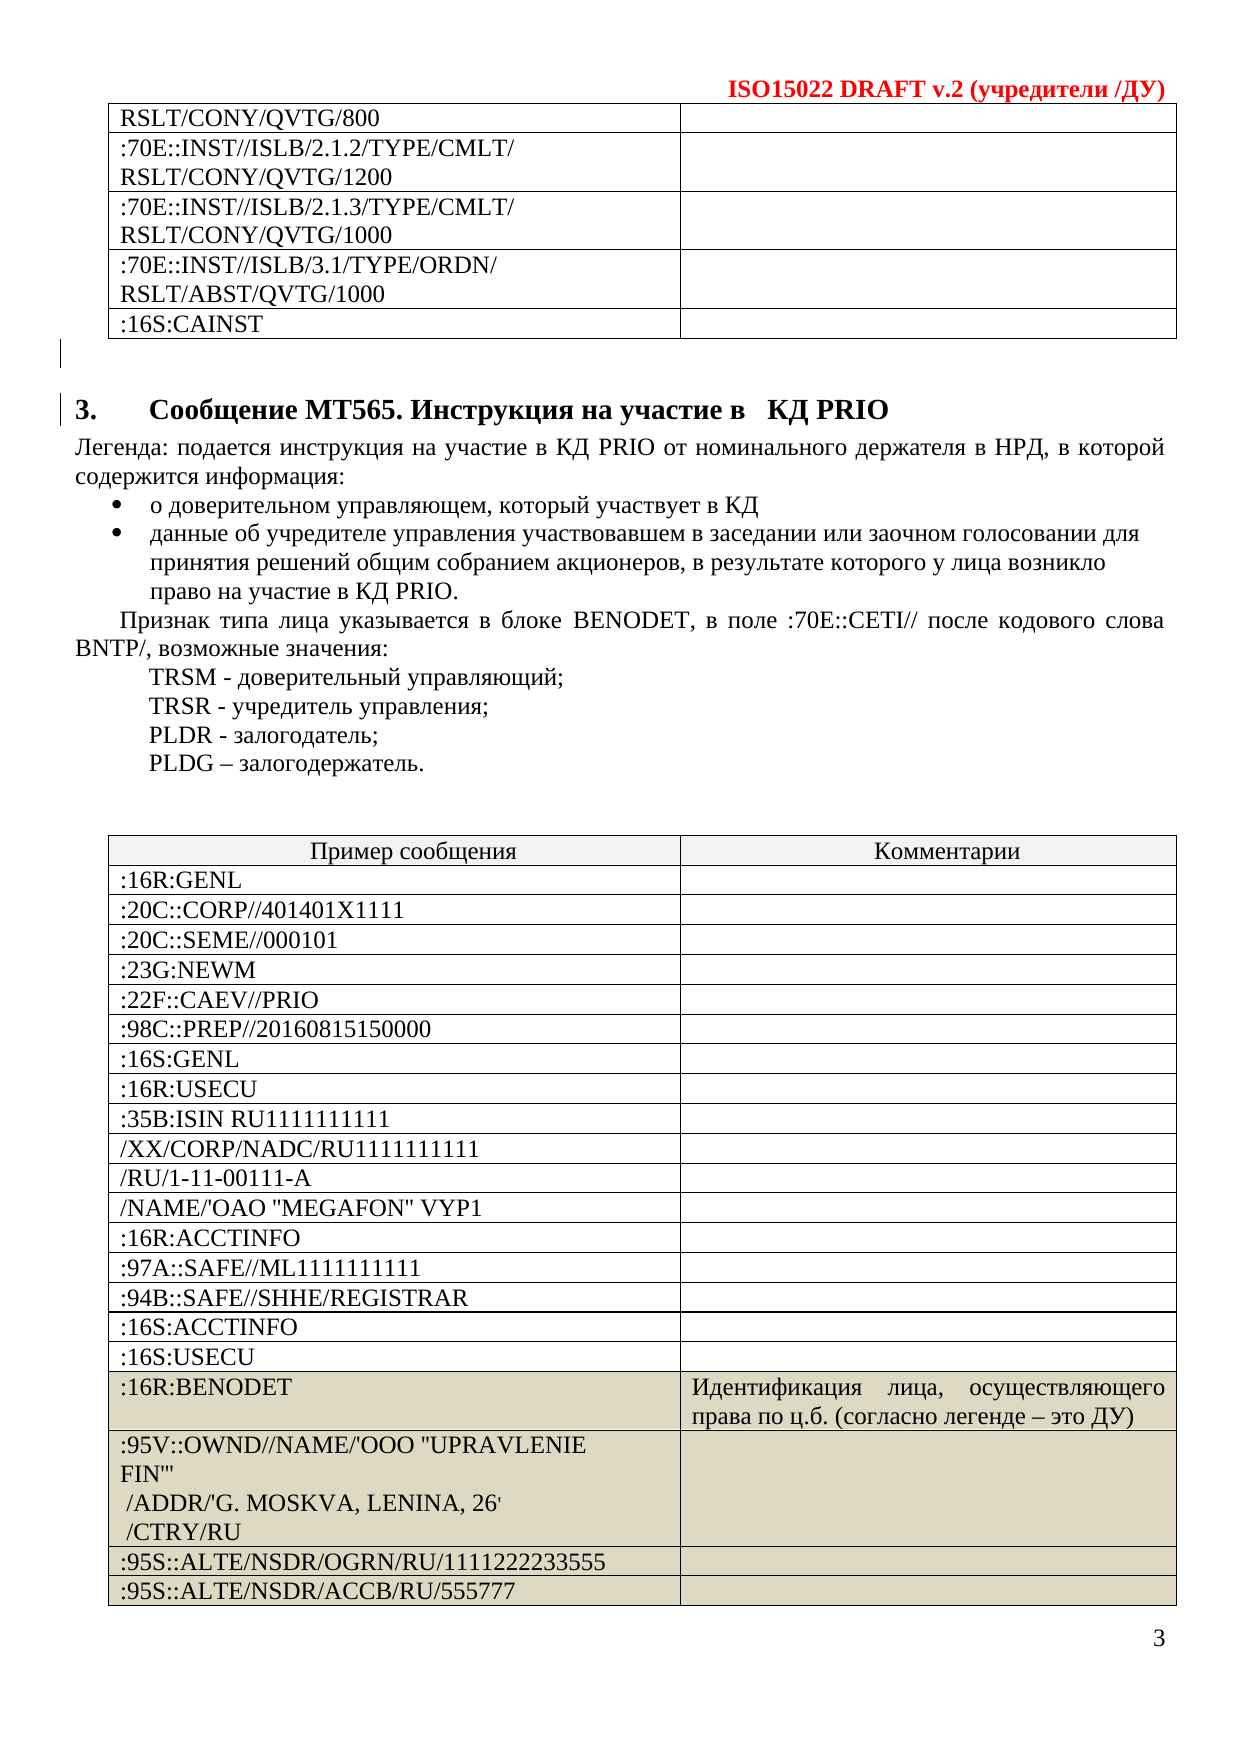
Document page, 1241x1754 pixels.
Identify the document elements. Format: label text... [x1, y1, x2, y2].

table_cell [681, 1342, 1176, 1371]
table_cell Идентификация лица, осуществляющего права по ц.б. (согласно легенде – это ДУ) [681, 1372, 1176, 1429]
table_cell [681, 1223, 1176, 1252]
table_cell [681, 1283, 1176, 1311]
table_cell [681, 1104, 1176, 1133]
table_cell [681, 925, 1176, 954]
table_cell :35B:ISIN RU1111111111 [109, 1104, 680, 1133]
table_cell [681, 104, 1176, 132]
table_cell /XX/CORP/NADC/RU1111111111 [109, 1134, 680, 1162]
table_cell :98C::PREP//20160815150000 [109, 1015, 680, 1043]
list TRSM - доверительный управляющий; [149, 662, 1165, 691]
table_cell [681, 1313, 1176, 1341]
table_cell [681, 895, 1176, 924]
list PLDG – залогодержатель. [149, 748, 1165, 777]
table_cell [681, 1431, 1176, 1546]
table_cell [109, 104, 680, 132]
list TRSR - учредитель управления; [149, 691, 1165, 720]
table_cell [681, 1576, 1176, 1605]
table_cell :16R:GENL [109, 866, 680, 894]
table_cell [681, 1547, 1176, 1575]
table_cell :16S:ACCTINFO [109, 1313, 680, 1341]
table_cell :16S:USECU [109, 1342, 680, 1371]
table_cell :23G:NEWM [109, 955, 680, 984]
table_cell [681, 1015, 1176, 1043]
table_cell :94B::SAFE//SHHE/REGISTRAR [109, 1283, 680, 1311]
table_header Комментарии [681, 836, 1176, 864]
table_cell [681, 1193, 1176, 1222]
table_cell :16R:USECU [109, 1074, 680, 1103]
list Легенда: подается инструкция на участие в КД PRIO от номинального держателя в НРД, в которой содержится информация: [75, 432, 1165, 490]
table_cell [681, 1074, 1176, 1103]
table_cell :70E::INST//ISLB/2.1.3/TYPE/CMLT/ RSLT/CONY/QVTG/1000 [109, 192, 680, 249]
table_cell [681, 250, 1176, 308]
table_cell [681, 1164, 1176, 1192]
list данные об учредителе управления участвовавшем в заседании или заочном голосовании для принятия решений общим собранием акционеров, в результате которого у лица возникло право на участие в КД PRIO. [112, 518, 1165, 605]
table_cell :95S::ALTE/NSDR/OGRN/RU/1111222233555 [109, 1547, 680, 1575]
table_header Пример сообщения [109, 836, 680, 864]
table_cell :95S::ALTE/NSDR/ACCB/RU/555777 [109, 1576, 680, 1605]
table_cell [681, 955, 1176, 984]
table_cell :97A::SAFE//ML1111111111 [109, 1253, 680, 1282]
table_cell [681, 1253, 1176, 1282]
table_cell [681, 192, 1176, 249]
table_cell :95V::OWND//NAME/'OOO ''UPRAVLENIE FIN''' /ADDR/'G. MOSKVA, LENINA, 26' /CTRY/RU [109, 1431, 680, 1546]
list о доверительном управляющем, который участвует в КД [112, 490, 1165, 518]
table_cell [681, 133, 1176, 191]
table_cell :70E::INST//ISLB/3.1/TYPE/ORDN/ RSLT/ABST/QVTG/1000 [109, 250, 680, 308]
table_cell :16R:ACCTINFO [109, 1223, 680, 1252]
subtitle Сообщение МТ565. Инструкция на участие в КД PRIO [75, 392, 1165, 426]
table_cell [681, 309, 1176, 338]
table_cell :70E::INST//ISLB/2.1.2/TYPE/CMLT/ RSLT/CONY/QVTG/1200 [109, 133, 680, 191]
table_cell :22F::CAEV//PRIO [109, 985, 680, 1013]
table_cell [681, 1044, 1176, 1073]
list PLDR - залогодатель; [149, 720, 1165, 748]
table_cell :20C::SEME//000101 [109, 925, 680, 954]
table_cell :16S:GENL [109, 1044, 680, 1073]
table_cell :16R:BENODET [109, 1372, 680, 1429]
table_cell [681, 985, 1176, 1013]
table_cell :20C::CORP//401401X1111 [109, 895, 680, 924]
text Признак типа лица указывается в блоке BENODET, в поле :70E::CETI// после кодового слова BNTP/, возможные значения: [75, 605, 1165, 662]
table_cell :16S:CAINST [109, 309, 680, 338]
table_cell /NAME/'OAO ''MEGAFON'' VYP1 [109, 1193, 680, 1222]
table_cell [681, 1134, 1176, 1162]
table_cell /RU/1-11-00111-A [109, 1164, 680, 1192]
table_cell [681, 866, 1176, 894]
